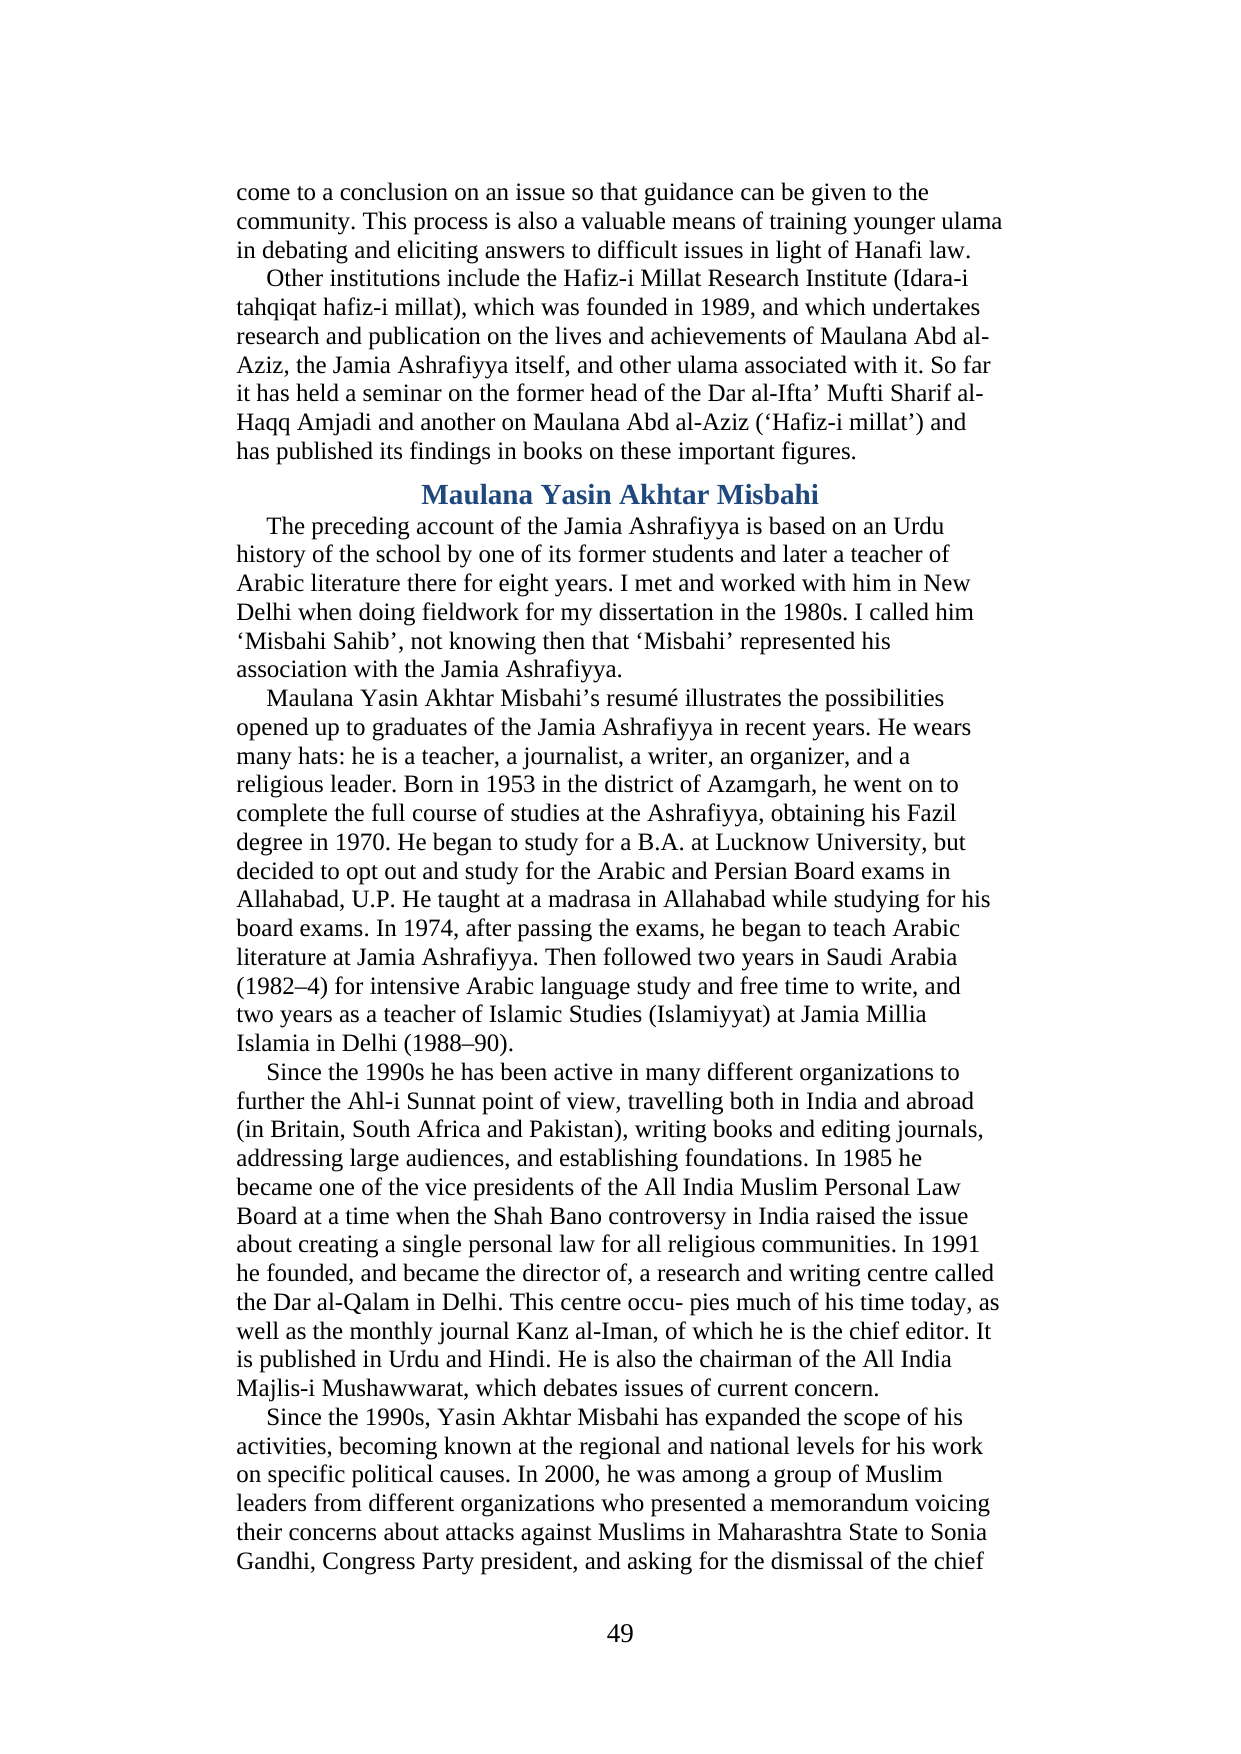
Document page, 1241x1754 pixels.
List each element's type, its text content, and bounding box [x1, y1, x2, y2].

subtitle Maulana Yasin Akhtar Misbahi [236, 477, 1004, 511]
text Maulana Yasin Akhtar Misbahi’s resumé illustrates the possibilities opened up to graduates of the Jamia Ashrafiyya in recent years. He wears many hats: he is a teacher, a journalist, a writer, an organizer, and a religious leader. Born in 1953 in the district of Azamgarh, he went on to complete the full course of studies at the Ashrafiyya, obtaining his Fazil degree in 1970. He began to study for a B.A. at Lucknow University, but decided to opt out and study for the Arabic and Persian Board exams in Allahabad, U.P. He taught at a madrasa in Allahabad while studying for his board exams. In 1974, after passing the exams, he began to teach Arabic literature at Jamia Ashrafiyya. Then followed two years in Saudi Arabia (1982–4) for intensive Arabic language study and free time to write, and two years as a teacher of Islamic Studies (Islamiyyat) at Jamia Millia Islamia in Delhi (1988–90). [236, 683, 1004, 1057]
text The preceding account of the Jamia Ashrafiyya is based on an Urdu history of the school by one of its former students and later a teacher of Arabic literature there for eight years. I met and worked with him in New Delhi when doing fieldwork for my dissertation in the 1980s. I called him ‘Misbahi Sahib’, not knowing then that ‘Misbahi’ represented his association with the Jamia Ashrafiyya. [236, 511, 1004, 683]
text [236, 177, 1004, 263]
text Since the 1990s he has been active in many different organizations to further the Ahl-i Sunnat point of view, travelling both in India and abroad (in Britain, South Africa and Pakistan), writing books and editing journals, addressing large audiences, and establishing foundations. In 1985 he became one of the vice presidents of the All India Muslim Personal Law Board at a time when the Shah Bano controversy in India raised the issue about creating a single personal law for all religious communities. In 1991 he founded, and became the director of, a research and writing centre called the Dar al-Qalam in Delhi. This centre occu- pies much of his time today, as well as the monthly journal Kanz al-Iman, of which he is the chief editor. It is published in Urdu and Hindi. He is also the chairman of the All India Majlis-i Mushawwarat, which debates issues of current concern. [236, 1057, 1004, 1402]
text Other institutions include the Hafiz-i Millat Research Institute (Idara-i tahqiqat hafiz-i millat), which was founded in 1989, and which undertakes research and publication on the lives and achievements of Maulana Abd al-Aziz, the Jamia Ashrafiyya itself, and other ulama associated with it. So far it has held a seminar on the former head of the Dar al-Ifta’ Mufti Sharif al-Haqq Amjadi and another on Maulana Abd al-Aziz (‘Hafiz-i millat’) and has published its findings in books on these important figures. [236, 263, 1004, 465]
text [236, 1402, 1004, 1574]
